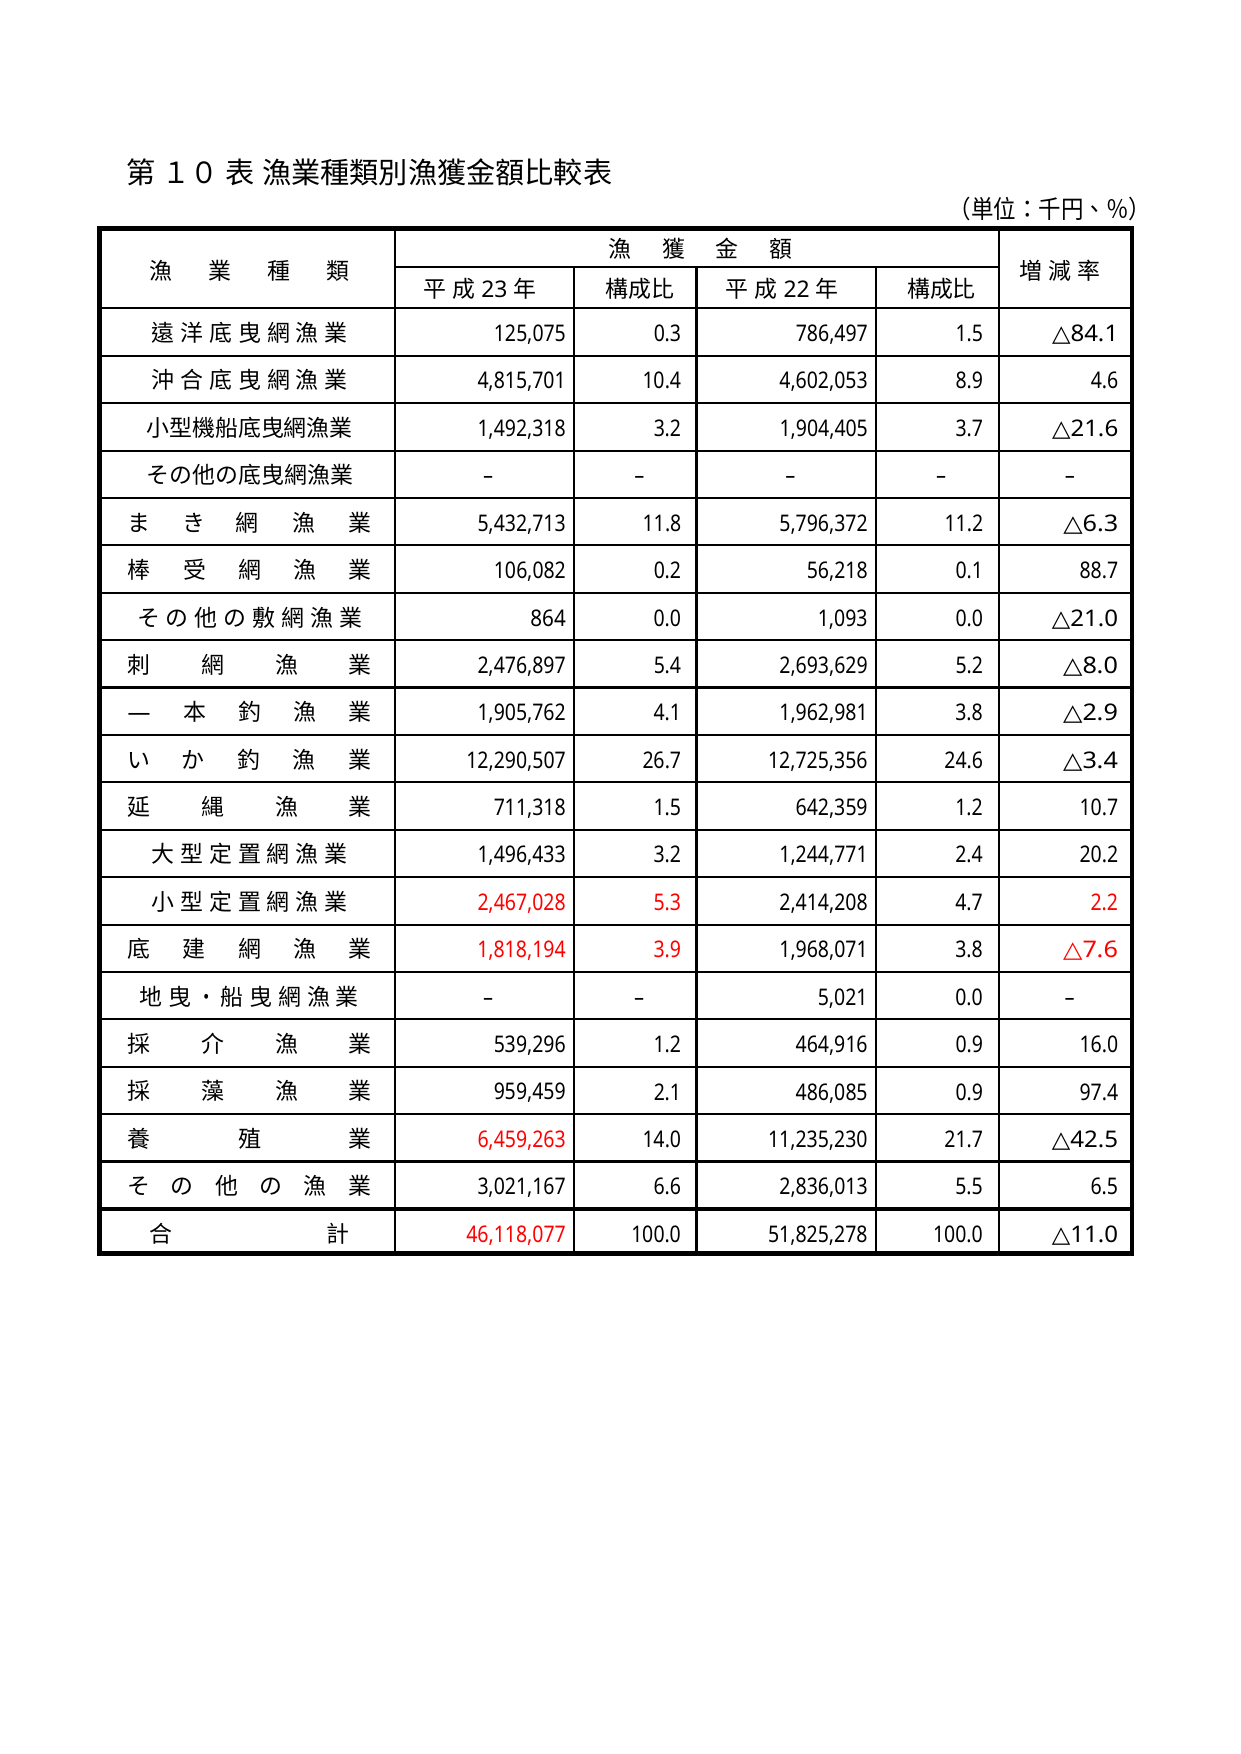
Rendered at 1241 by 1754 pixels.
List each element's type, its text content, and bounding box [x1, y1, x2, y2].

table_cell 26.7 [575, 736, 695, 781]
table_header 増 減 率 [1000, 231, 1130, 307]
table_cell 539,296 [396, 1020, 573, 1066]
table_cell 864 [396, 594, 573, 639]
table_cell 採 介 漁 業 [102, 1020, 394, 1066]
table_cell 小 型 定 置 網 漁 業 [102, 878, 394, 923]
table_cell 786,497 [698, 309, 875, 355]
table_cell 採 藻 漁 業 [102, 1068, 394, 1113]
table_cell 2.1 [575, 1068, 695, 1113]
table_cell 6.6 [575, 1163, 695, 1206]
table_cell 平 成 22 年 [698, 268, 875, 307]
table_cell 20.2 [1000, 831, 1130, 876]
table_cell 14.0 [575, 1115, 695, 1160]
table_cell 711,318 [396, 783, 573, 829]
table_cell 4,602,053 [698, 357, 875, 402]
table_cell 小型機船底曳網漁業 [102, 404, 394, 449]
table_cell 642,359 [698, 783, 875, 829]
table_cell 沖 合 底 曳 網 漁 業 [102, 357, 394, 402]
table_cell 1,244,771 [698, 831, 875, 876]
table_cell 88.7 [1000, 546, 1130, 592]
table_cell 1.2 [575, 1020, 695, 1066]
table_cell 12,290,507 [396, 736, 573, 781]
table_cell 4.1 [575, 689, 695, 734]
table_cell 0.1 [877, 546, 998, 592]
table_cell 5,021 [698, 973, 875, 1018]
table_cell 100.0 [877, 1211, 998, 1251]
table_cell 97.4 [1000, 1068, 1130, 1113]
table_cell 3.9 [575, 926, 695, 971]
table_cell 3.2 [575, 831, 695, 876]
table_cell そ の 他 の 敷 網 漁 業 [102, 594, 394, 639]
text 第 １０ 表 漁業種類別漁獲金額比較表 [126, 152, 617, 192]
table_cell 5,432,713 [396, 499, 573, 544]
table_cell △7.6 [1000, 926, 1130, 971]
table_cell い か 釣 漁 業 [102, 736, 394, 781]
table_cell 3.8 [877, 926, 998, 971]
table_cell 棒 受 網 漁 業 [102, 546, 394, 592]
table_cell 2,467,028 [396, 878, 573, 923]
table_cell 地 曳 ・ 船 曳 網 漁 業 [102, 973, 394, 1018]
table_cell 延 縄 漁 業 [102, 783, 394, 829]
table_cell 2.4 [877, 831, 998, 876]
table_cell 4.7 [877, 878, 998, 923]
table_cell △2.9 [1000, 689, 1130, 734]
table_cell 2,693,629 [698, 641, 875, 686]
table_cell 0.3 [575, 309, 695, 355]
table_cell 底 建 網 漁 業 [102, 926, 394, 971]
table_cell 1,905,762 [396, 689, 573, 734]
table_cell △3.4 [1000, 736, 1130, 781]
table_cell — 本 釣 漁 業 [102, 689, 394, 734]
text （単位：千円、％） [948, 192, 1192, 226]
table_header 漁 業 種 類 [102, 231, 394, 307]
table_cell 刺 網 漁 業 [102, 641, 394, 686]
table_cell 構成比 [575, 268, 695, 307]
table_cell △21.6 [1000, 404, 1130, 449]
table_cell 486,085 [698, 1068, 875, 1113]
table_cell 0.0 [877, 973, 998, 1018]
table_cell 0.0 [877, 594, 998, 639]
table_cell 8.9 [877, 357, 998, 402]
table_cell 5.5 [877, 1163, 998, 1206]
table_cell 平 成 23 年 [396, 268, 573, 307]
table_cell △11.0 [1000, 1211, 1130, 1251]
table_cell △42.5 [1000, 1115, 1130, 1160]
table_cell 3.8 [877, 689, 998, 734]
table_cell 2,836,013 [698, 1163, 875, 1206]
table_cell 6.5 [1000, 1163, 1130, 1206]
table_cell - [1000, 973, 1130, 1018]
table_cell 5.2 [877, 641, 998, 686]
table_cell 56,218 [698, 546, 875, 592]
table_cell - [575, 973, 695, 1018]
table_cell 大 型 定 置 網 漁 業 [102, 831, 394, 876]
table_cell 12,725,356 [698, 736, 875, 781]
table_cell 10.4 [575, 357, 695, 402]
table_cell 5,796,372 [698, 499, 875, 544]
table_cell 11.8 [575, 499, 695, 544]
table_cell 21.7 [877, 1115, 998, 1160]
table_cell 16.0 [1000, 1020, 1130, 1066]
table_cell 0.9 [877, 1068, 998, 1113]
table_cell 4.6 [1000, 357, 1130, 402]
table_cell 51,825,278 [698, 1211, 875, 1251]
table_cell 0.0 [575, 594, 695, 639]
table_cell 24.6 [877, 736, 998, 781]
table_cell △8.0 [1000, 641, 1130, 686]
table_cell - [575, 452, 695, 497]
table_cell 3.7 [877, 404, 998, 449]
table_cell 養 殖 業 [102, 1115, 394, 1160]
table_cell 10.7 [1000, 783, 1130, 829]
table_cell 0.9 [877, 1020, 998, 1066]
table_cell 3,021,167 [396, 1163, 573, 1206]
table_cell 1.5 [575, 783, 695, 829]
table_cell その他の底曳網漁業 [102, 452, 394, 497]
table_cell 100.0 [575, 1211, 695, 1251]
table_cell - [1000, 452, 1130, 497]
table_cell 6,459,263 [396, 1115, 573, 1160]
table_cell 構成比 [877, 268, 998, 307]
table_cell 合 計 [102, 1211, 394, 1251]
table_cell 1,492,318 [396, 404, 573, 449]
table_cell △84.1 [1000, 309, 1130, 355]
table_header 漁 獲 金 額 [396, 231, 998, 266]
table_cell △21.0 [1000, 594, 1130, 639]
table_cell - [877, 452, 998, 497]
table_cell 1.5 [877, 309, 998, 355]
table_cell 2,414,208 [698, 878, 875, 923]
table_cell - [698, 452, 875, 497]
table_cell 1.2 [877, 783, 998, 829]
table_cell 106,082 [396, 546, 573, 592]
table_cell 1,904,405 [698, 404, 875, 449]
table_cell 11,235,230 [698, 1115, 875, 1160]
table_cell △6.3 [1000, 499, 1130, 544]
table_cell 遠 洋 底 曳 網 漁 業 [102, 309, 394, 355]
table_cell 464,916 [698, 1020, 875, 1066]
table_cell 5.3 [575, 878, 695, 923]
table_cell 2.2 [1000, 878, 1130, 923]
table_cell 11.2 [877, 499, 998, 544]
table_cell - [396, 452, 573, 497]
table_cell 125,075 [396, 309, 573, 355]
table_cell 4,815,701 [396, 357, 573, 402]
table_cell 1,496,433 [396, 831, 573, 876]
table_cell 1,962,981 [698, 689, 875, 734]
table_cell 46,118,077 [396, 1211, 573, 1251]
table_cell 0.2 [575, 546, 695, 592]
table_cell そ の 他 の 漁 業 [102, 1163, 394, 1206]
table_cell - [396, 973, 573, 1018]
table_cell ま き 網 漁 業 [102, 499, 394, 544]
table_cell 3.2 [575, 404, 695, 449]
table_cell 959,459 [396, 1068, 573, 1113]
table_cell 1,818,194 [396, 926, 573, 971]
table_cell 5.4 [575, 641, 695, 686]
table_cell 2,476,897 [396, 641, 573, 686]
table_cell 1,968,071 [698, 926, 875, 971]
table_cell 1,093 [698, 594, 875, 639]
